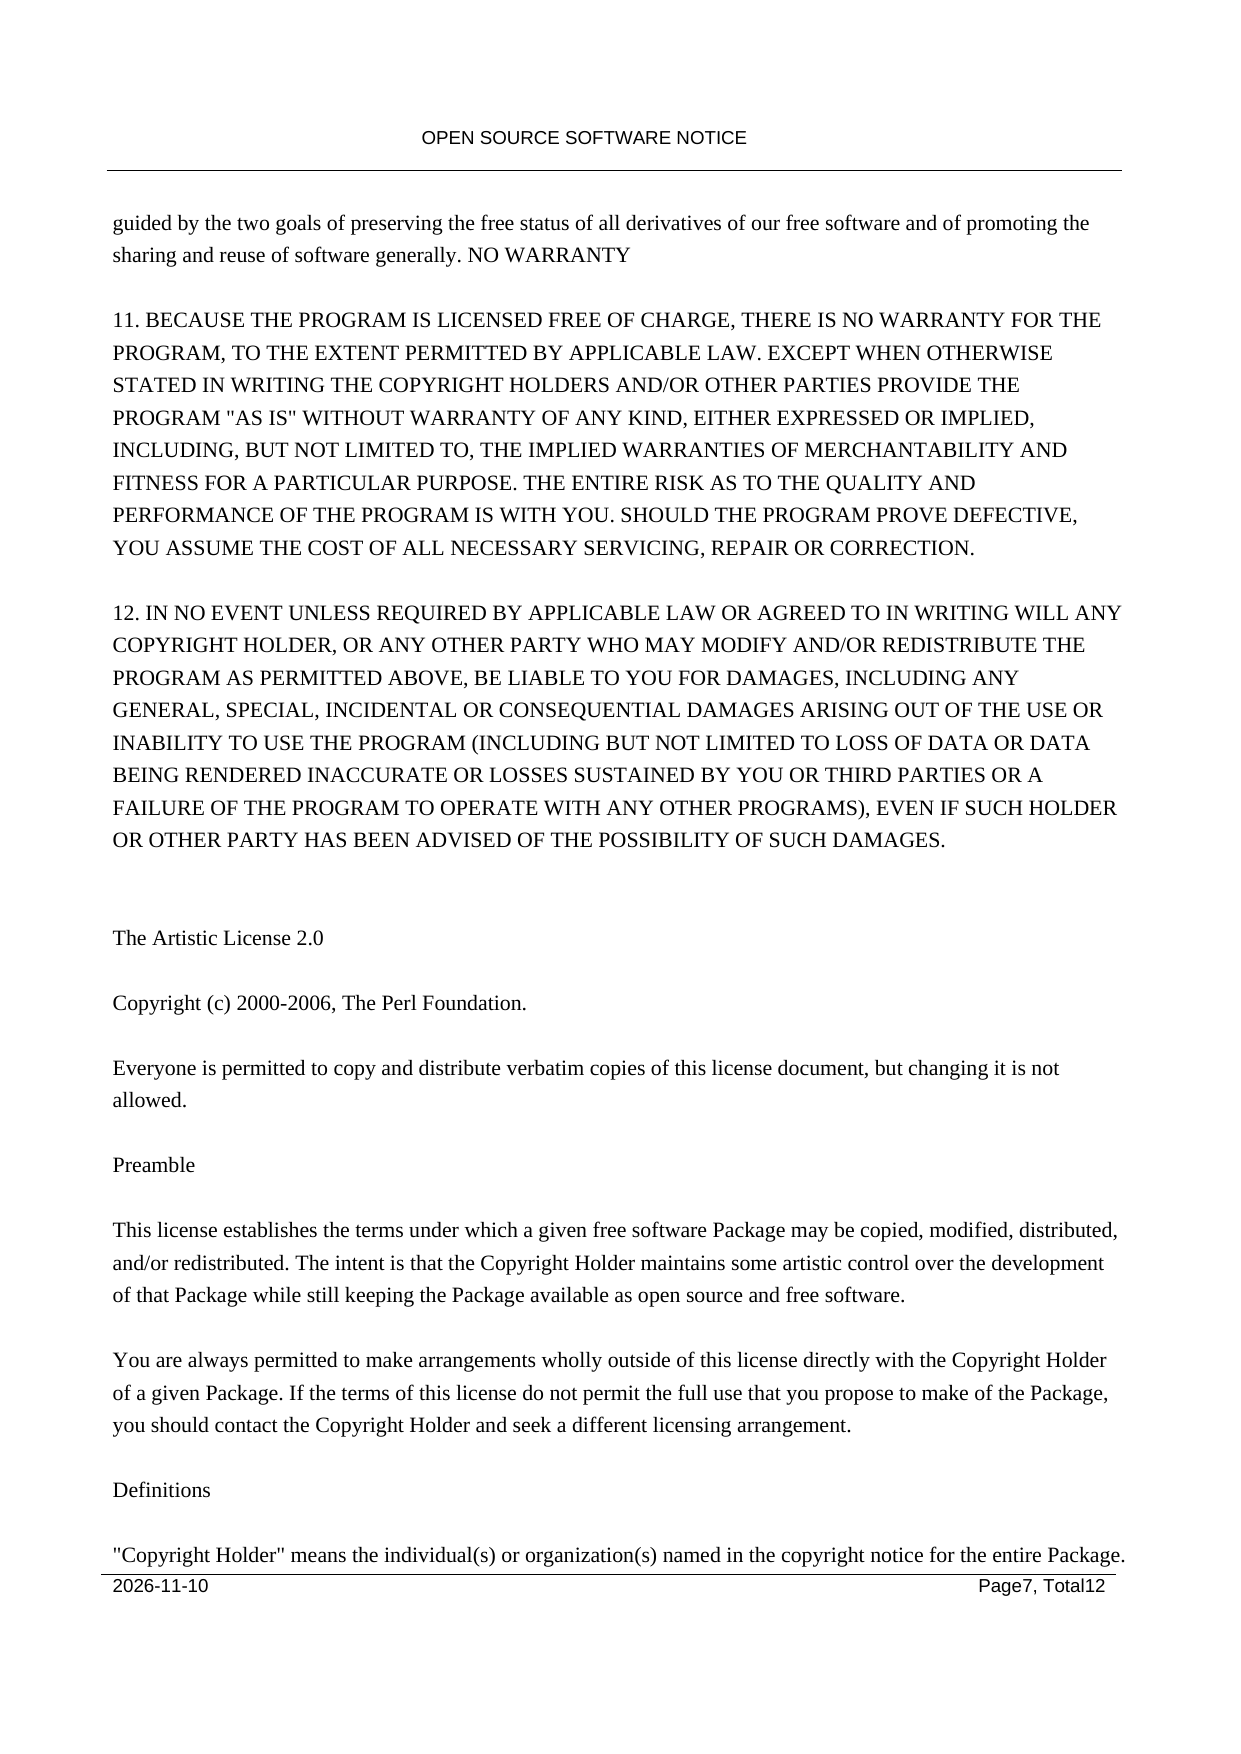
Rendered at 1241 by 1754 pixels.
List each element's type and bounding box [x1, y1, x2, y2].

text [112, 206, 1128, 1571]
